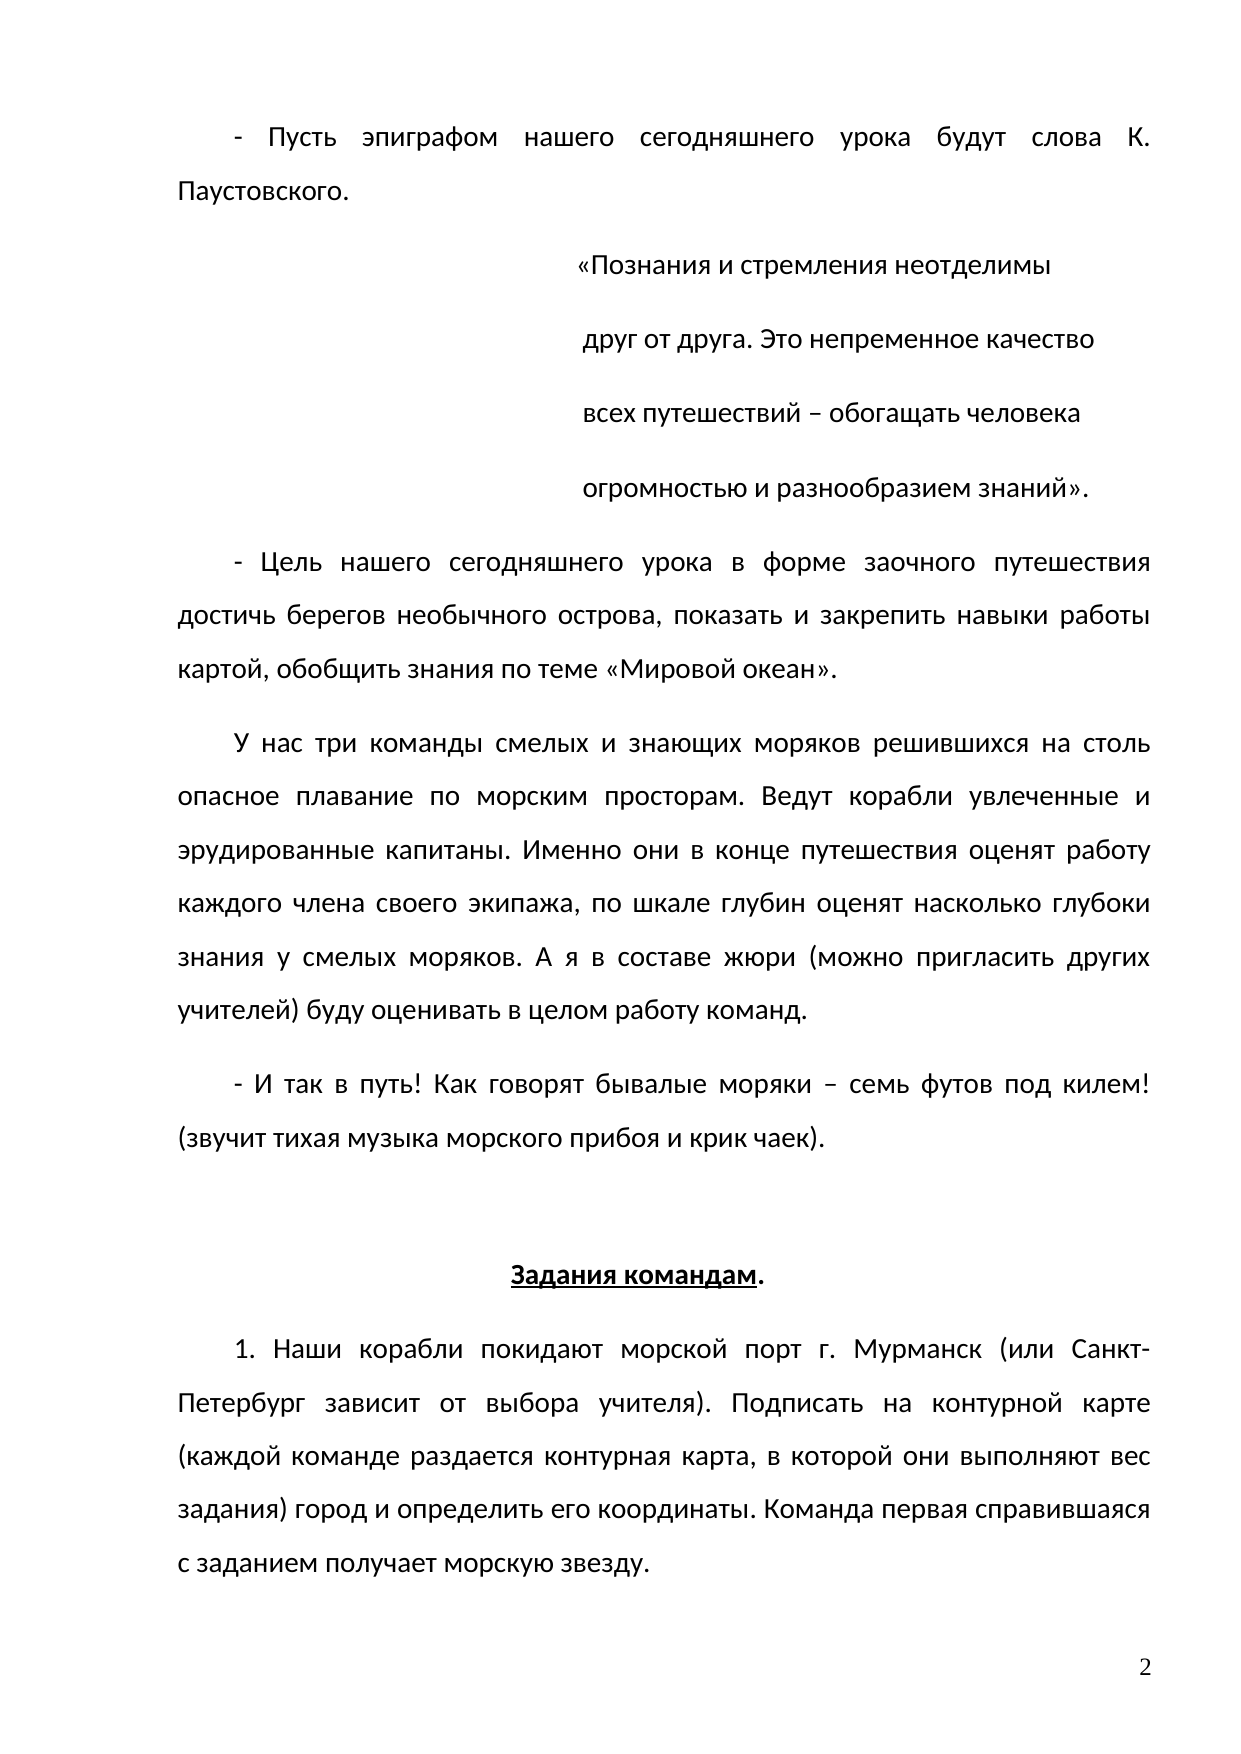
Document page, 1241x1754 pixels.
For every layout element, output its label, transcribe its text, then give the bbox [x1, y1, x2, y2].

text огромностью и разнообразием знаний». [177, 469, 1152, 504]
text У нас три команды смелых и знающих моряков решившихся на столь опасное плавание по морским просторам. Ведут корабли увлеченные и эрудированные капитаны. Именно они в конце путешествия оценят работу каждого члена своего экипажа, по шкале глубин оценят насколько глубоки знания у смелых моряков. А я в составе жюри (можно пригласить других учителей) буду оценивать в целом работу команд. [177, 724, 1152, 1027]
text 1. Наши корабли покидают морской порт г. Мурманск (или Санкт-Петербург зависит от выбора учителя). Подписать на контурной карте (каждой команде раздается контурная карта, в которой они выполняют вес задания) город и определить его координаты. Команда первая справившаяся с заданием получает морскую звезду. [177, 1330, 1152, 1580]
text «Познания и стремления неотделимы [177, 246, 1152, 281]
text Задания командам. [177, 1256, 1152, 1292]
text друг от друга. Это непременное качество [177, 320, 1152, 356]
text - Цель нашего сегодняшнего урока в форме заочного путешествия достичь берегов необычного острова, показать и закрепить навыки работы картой, обобщить знания по теме «Мировой океан». [177, 543, 1152, 685]
text - И так в путь! Как говорят бывалые моряки – семь футов под килем! (звучит тихая музыка морского прибоя и крик чаек). [177, 1066, 1152, 1154]
text всех путешествий – обогащать человека [177, 394, 1152, 430]
text - Пусть эпиграфом нашего сегодняшнего урока будут слова К. Паустовского. [177, 118, 1152, 207]
